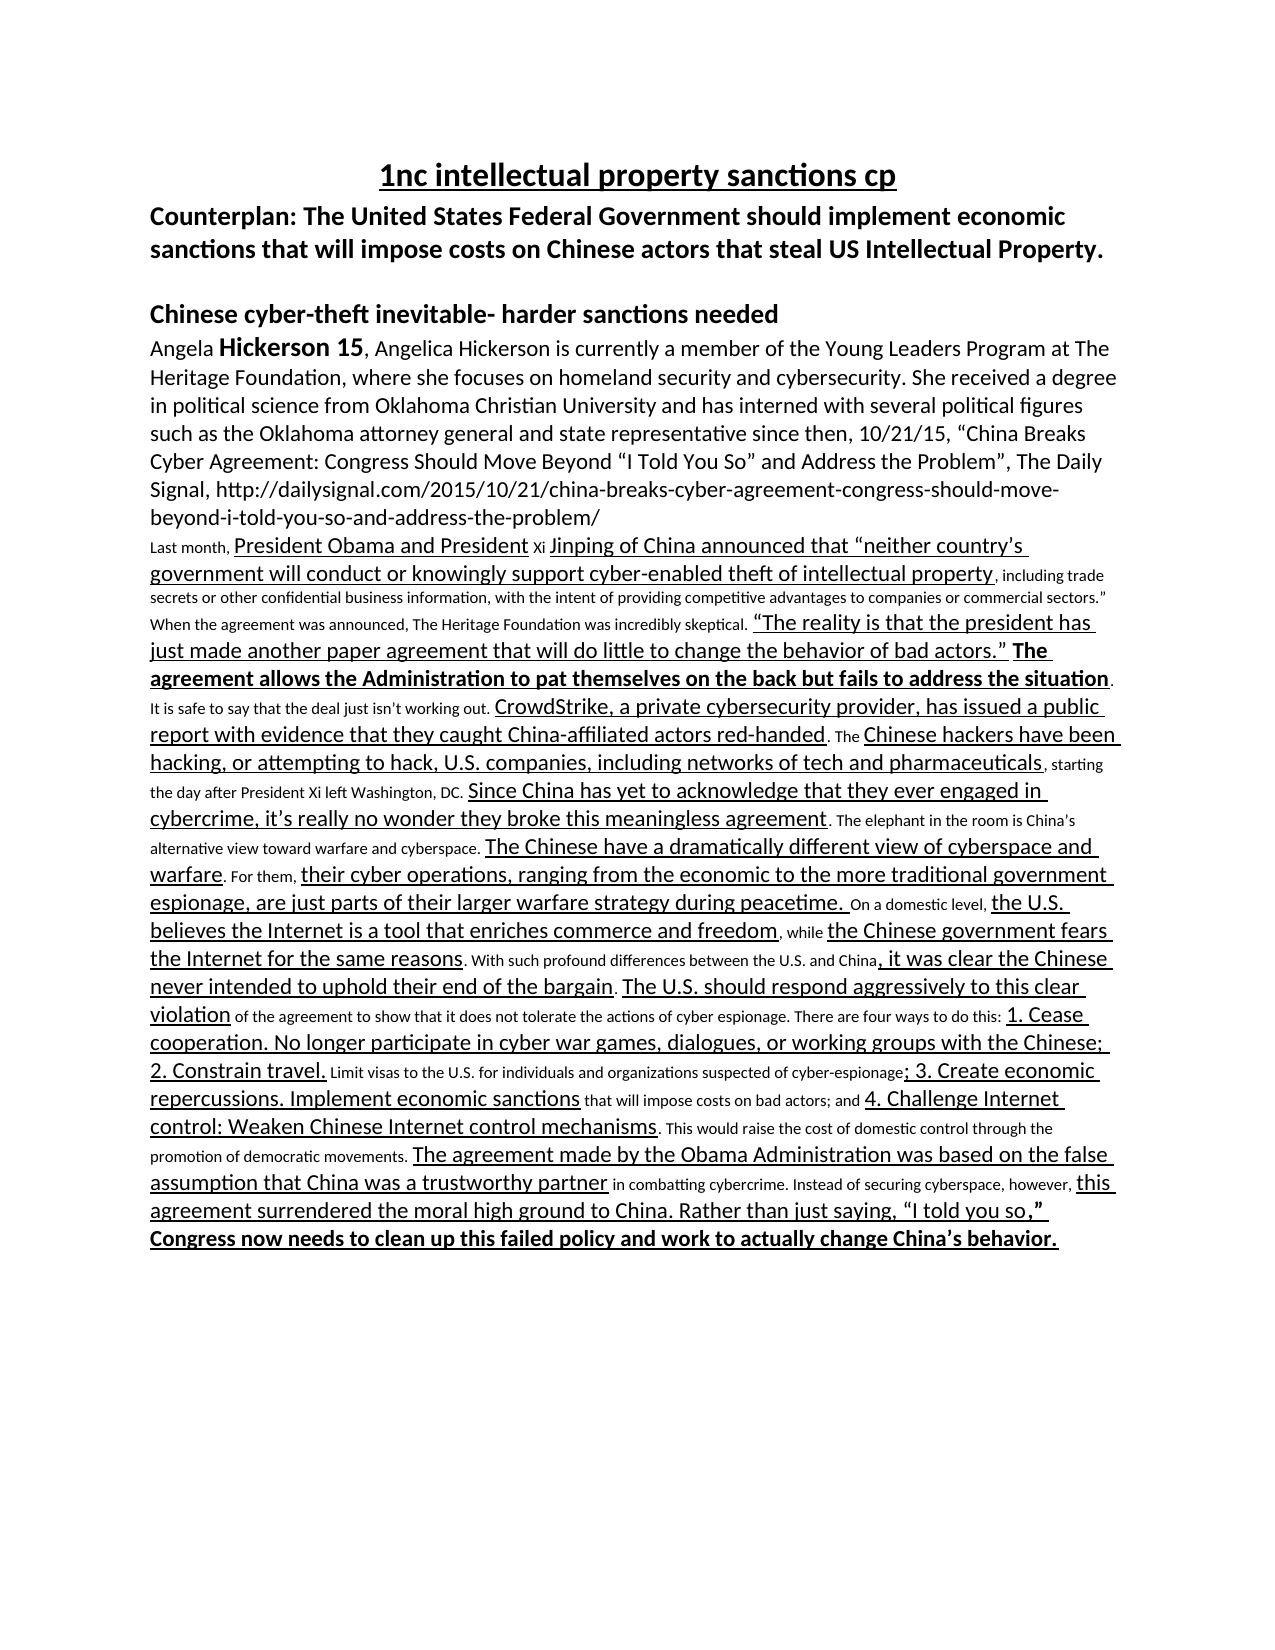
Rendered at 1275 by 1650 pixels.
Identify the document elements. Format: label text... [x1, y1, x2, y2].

subtitle Chinese cyber-theft inevitable- harder sanctions needed [150, 297, 1125, 330]
subtitle Counterplan: The United States Federal Government should implement economic sanctions that will impose costs on Chinese actors that steal US Intellectual Property. [150, 199, 1125, 265]
text Last month, President Obama and President Xi Jinping of China announced that “neither country’s government will conduct or knowingly support cyber-enabled theft of intellectual property, including trade secrets or other confidential business information, with the intent of providing competitive advantages to companies or commercial sectors.” When the agreement was announced, The Heritage Foundation was incredibly skeptical. “The reality is that the president has just made another paper agreement that will do little to change the behavior of bad actors.” The agreement allows the Administration to pat themselves on the back but fails to address the situation. It is safe to say that the deal just isn’t working out. CrowdStrike, a private cybersecurity provider, has issued a public report with evidence that they caught China-affiliated actors red-handed. The Chinese hackers have been hacking, or attempting to hack, U.S. companies, including networks of tech and pharmaceuticals, starting the day after President Xi left Washington, DC. Since China has yet to acknowledge that they ever engaged in cybercrime, it’s really no wonder they broke this meaningless agreement. The elephant in the room is China’s alternative view toward warfare and cyberspace. The Chinese have a dramatically different view of cyberspace and warfare. For them, their cyber operations, ranging from the economic to the more traditional government espionage, are just parts of their larger warfare strategy during peacetime. On a domestic level, the U.S. believes the Internet is a tool that enriches commerce and freedom, while the Chinese government fears the Internet for the same reasons. With such profound differences between the U.S. and China, it was clear the Chinese never intended to uphold their end of the bargain. The U.S. should respond aggressively to this clear violation of the agreement to show that it does not tolerate the actions of cyber espionage. There are four ways to do this: 1. Cease cooperation. No longer participate in cyber war games, dialogues, or working groups with the Chinese; 2. Constrain travel. Limit visas to the U.S. for individuals and organizations suspected of cyber-espionage; 3. Create economic repercussions. Implement economic sanctions that will impose costs on bad actors; and 4. Challenge Internet control: Weaken Chinese Internet control mechanisms. This would raise the cost of domestic control through the promotion of democratic movements. The agreement made by the Obama Administration was based on the false assumption that China was a trustworthy partner in combatting cybercrime. Instead of securing cyberspace, however, this agreement surrendered the moral high ground to China. Rather than just saying, “I told you so,” Congress now needs to clean up this failed policy and work to actually change China’s behavior. [150, 531, 1125, 1252]
text Angela Hickerson 15, Angelica Hickerson is currently a member of the Young Leaders Program at The Heritage Foundation, where she focuses on homeland security and cybersecurity. She received a degree in political science from Oklahoma Christian University and has interned with several political figures such as the Oklahoma attorney general and state representative since then, 10/21/15, “China Breaks Cyber Agreement: Congress Should Move Beyond “I Told You So” and Address the Problem”, The Daily Signal, http://dailysignal.com/2015/10/21/china-breaks-cyber-agreement-congress-should-move-beyond-i-told-you-so-and-address-the-problem/ [150, 330, 1125, 531]
subtitle 1nc intellectual property sanctions cp [150, 154, 1125, 195]
